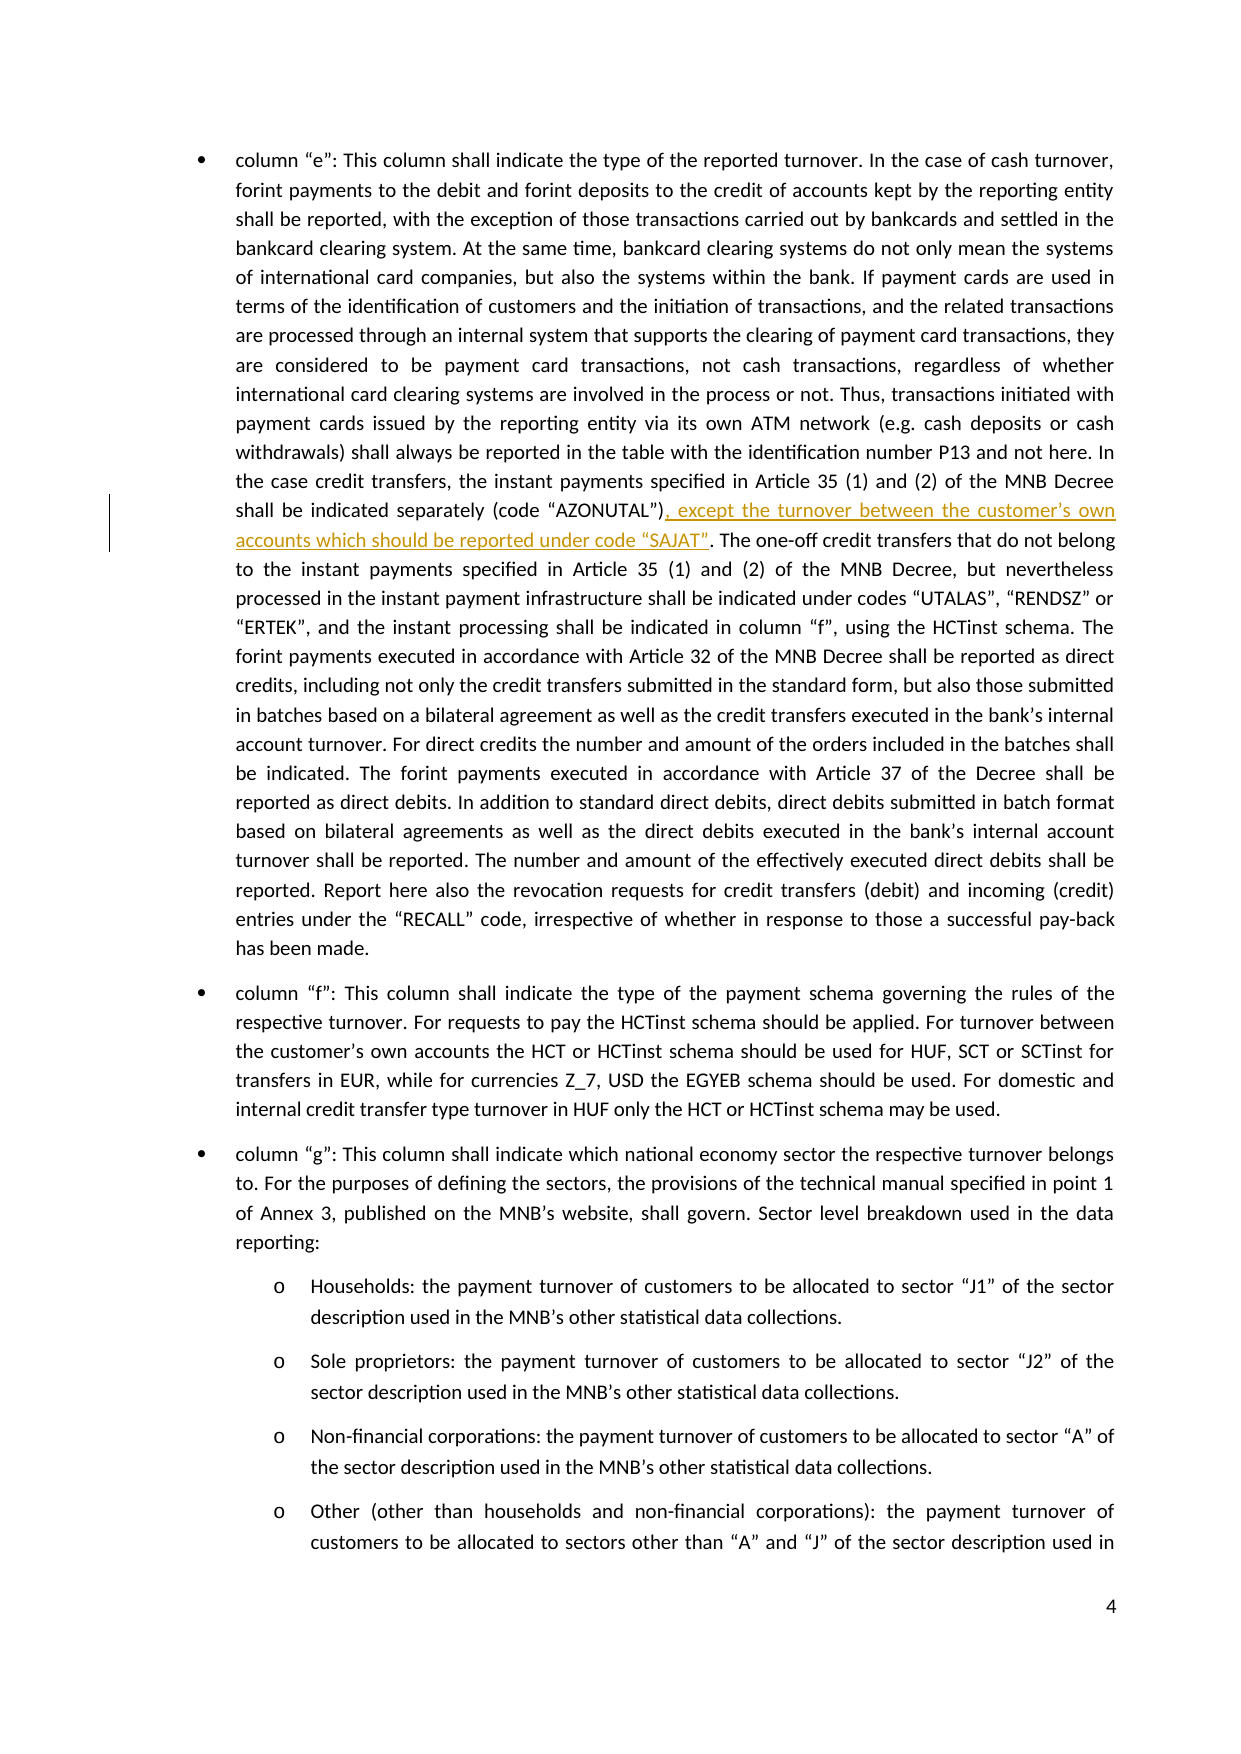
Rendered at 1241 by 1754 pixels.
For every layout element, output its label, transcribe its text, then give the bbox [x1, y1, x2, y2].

list column “g”: This column shall indicate which national economy sector the respective turnover belongs to. For the purposes of defining the sectors, the provisions of the technical manual specified in point 1 of Annex 3, published on the MNB’s website, shall govern. Sector level breakdown used in the data reporting: [198, 1141, 1116, 1254]
list Households: the payment turnover of customers to be allocated to sector “J1” of the sector description used in the MNB’s other statistical data collections. [273, 1274, 1116, 1329]
list Sole proprietors: the payment turnover of customers to be allocated to sector “J2” of the sector description used in the MNB’s other statistical data collections. [273, 1349, 1116, 1404]
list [273, 1499, 1116, 1554]
list column “e”: This column shall indicate the type of the reported turnover. In the case of cash turnover, forint payments to the debit and forint deposits to the credit of accounts kept by the reporting entity shall be reported, with the exception of those transactions carried out by bankcards and settled in the bankcard clearing system. At the same time, bankcard clearing systems do not only mean the systems of international card companies, but also the systems within the bank. If payment cards are used in terms of the identification of customers and the initiation of transactions, and the related transactions are processed through an internal system that supports the clearing of payment card transactions, they are considered to be payment card transactions, not cash transactions, regardless of whether international card clearing systems are involved in the process or not. Thus, transactions initiated with payment cards issued by the reporting entity via its own ATM network (e.g. cash deposits or cash withdrawals) shall always be reported in the table with the identification number P13 and not here. In the case credit transfers, the instant payments specified in Article 35 (1) and (2) of the MNB Decree shall be indicated separately (code “AZONUTAL”). The one-off credit transfers that do not belong to the instant payments specified in Article 35 (1) and (2) of the MNB Decree, but nevertheless processed in the instant payment infrastructure shall be indicated under codes “UTALAS”, “RENDSZ” or “ERTEK”, and the instant processing shall be indicated in column “f”, using the HCTinst schema. The forint payments executed in accordance with Article 32 of the MNB Decree shall be reported as direct credits, including not only the credit transfers submitted in the standard form, but also those submitted in batches based on a bilateral agreement as well as the credit transfers executed in the bank’s internal account turnover. For direct credits the number and amount of the orders included in the batches shall be indicated. The forint payments executed in accordance with Article 37 of the Decree shall be reported as direct debits. In addition to standard direct debits, direct debits submitted in batch format based on bilateral agreements as well as the direct debits executed in the bank’s internal account turnover shall be reported. The number and amount of the effectively executed direct debits shall be reported. Report here also the revocation requests for credit transfers (debit) and incoming (credit) entries under the “RECALL” code, irrespective of whether in response to those a successful pay-back has been made. [198, 148, 1116, 961]
list Non-financial corporations: the payment turnover of customers to be allocated to sector “A” of the sector description used in the MNB’s other statistical data collections. [273, 1424, 1116, 1479]
list column “f”: This column shall indicate the type of the payment schema governing the rules of the respective turnover. For requests to pay the HCTinst schema should be applied. For turnover between the customer’s own accounts the HCT or HCTinst schema should be used for HUF, SCT or SCTinst for transfers in EUR, while for currencies Z_7, USD the EGYEB schema should be used. For domestic and internal credit transfer type turnover in HUF only the HCT or HCTinst schema may be used. [198, 980, 1116, 1122]
